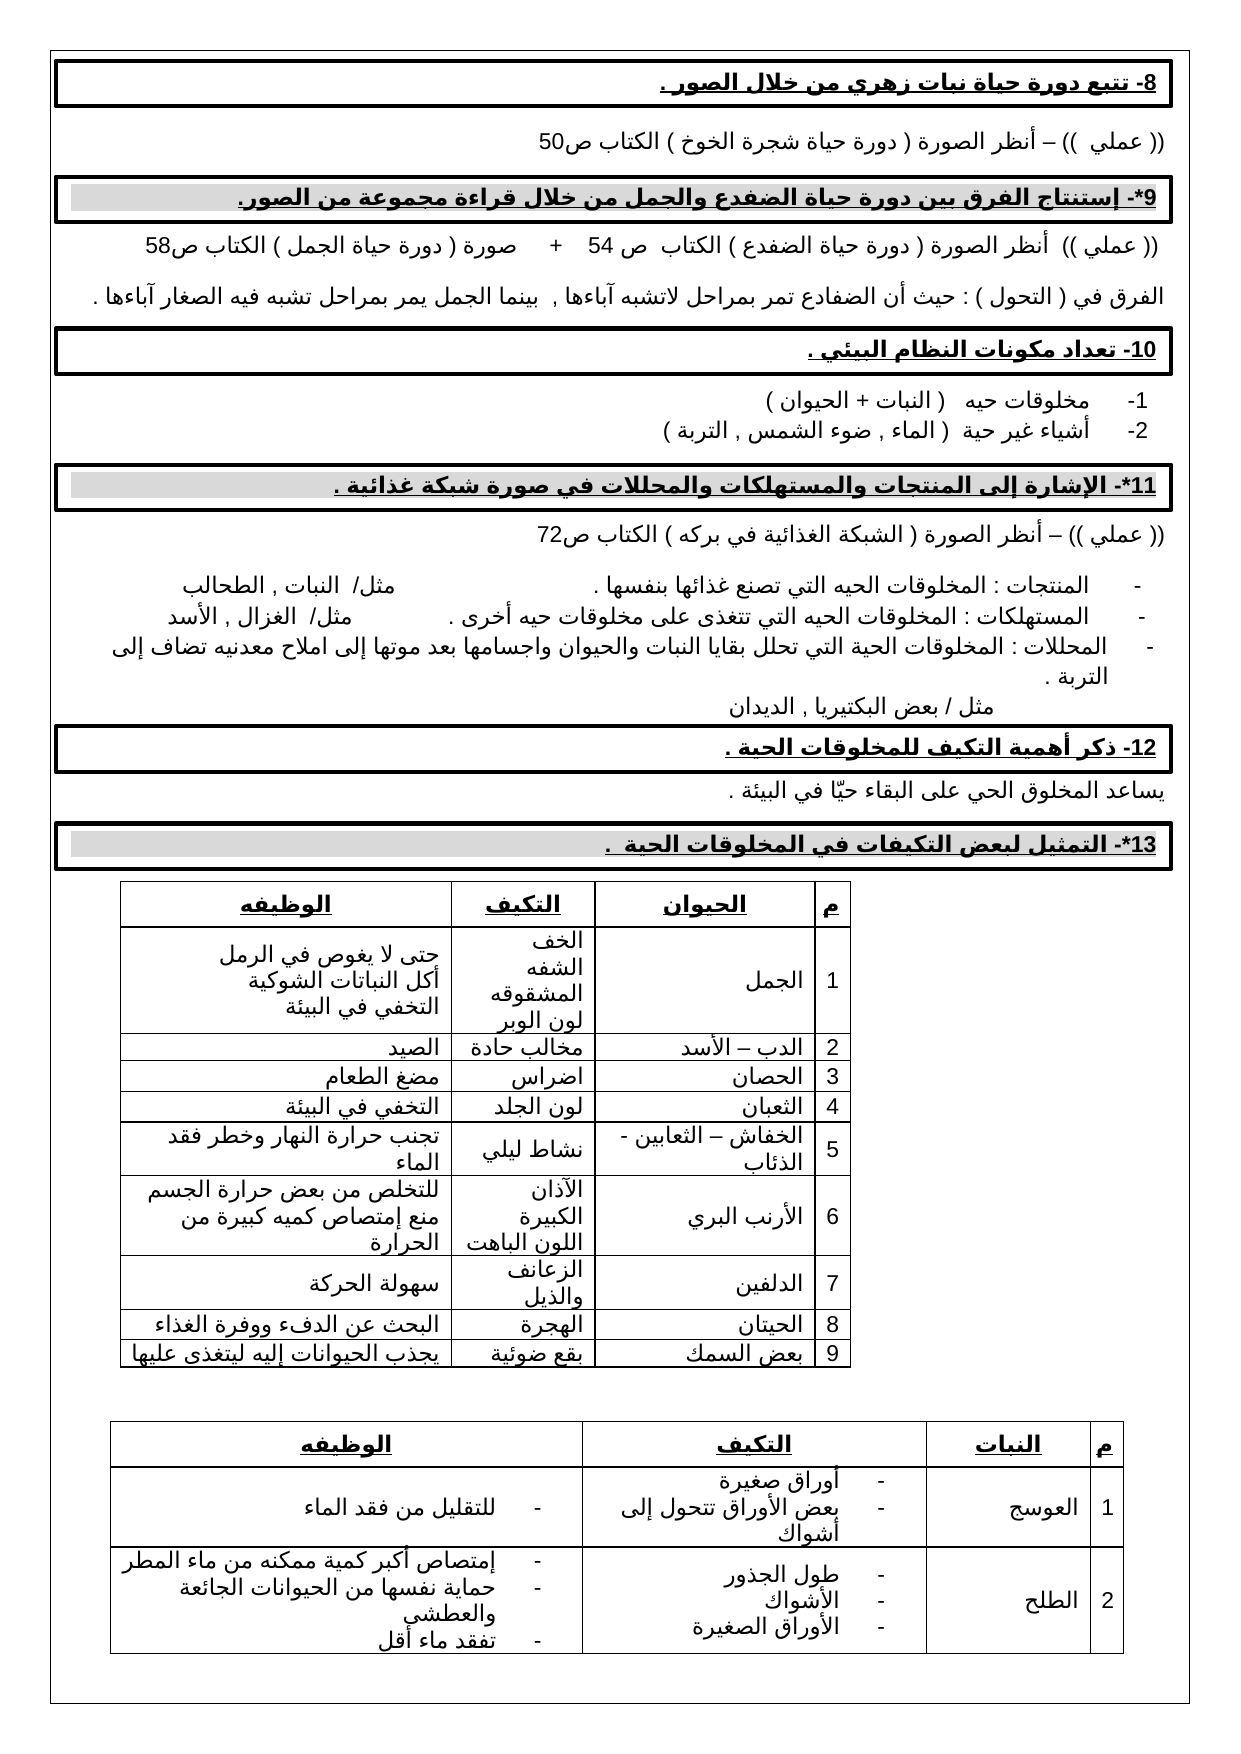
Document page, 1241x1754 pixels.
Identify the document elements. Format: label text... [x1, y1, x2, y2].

table_cell الثعبان [596, 1092, 814, 1121]
table_cell يجذب الحيوانات إليه ليتغذى عليها [121, 1340, 451, 1366]
table_cell الدلفين [596, 1256, 814, 1309]
table_cell طول الجذور الأشواك الأوراق الصغيرة [583, 1548, 926, 1653]
table_cell للتقليل من فقد الماء [111, 1468, 582, 1546]
table_header م [816, 882, 850, 926]
list المحللات : المخلوقات الحية التي تحلل بقايا النبات والحيوان واجسامها بعد موتها إلى املاح معدنيه تضاف إلى التربة . [75, 633, 1146, 689]
table_cell مضغ الطعام [121, 1061, 451, 1091]
table_cell العوسج [927, 1468, 1090, 1546]
table_cell مخالب حادة [452, 1034, 594, 1060]
list المستهلكات : المخلوقات الحيه التي تتغذى على مخلوقات حيه أخرى . مثل/ الغزال , الأسد [75, 603, 1138, 629]
table_cell حتى لا يغوص في الرمل أكل النباتات الشوكية التخفي في البيئة [121, 928, 451, 1033]
table_header التكيف [583, 1422, 926, 1466]
table_cell الهجرة [452, 1310, 594, 1339]
table_cell التخفي في البيئة [121, 1092, 451, 1121]
table_cell الجمل [596, 928, 814, 1033]
list مثل / بعض البكتيريا , الديدان [75, 693, 1090, 720]
table_cell أوراق صغيرة بعض الأوراق تتحول إلى أشواك [583, 1468, 926, 1546]
table_cell الصيد [121, 1034, 451, 1060]
table_cell 6 [816, 1176, 850, 1255]
table_cell للتخلص من بعض حرارة الجسم منع إمتصاص كميه كبيرة من الحرارة [121, 1176, 451, 1255]
table_cell اضراس [452, 1061, 594, 1091]
table_cell الأرنب البري [596, 1176, 814, 1255]
list أشياء غير حية ( الماء , ضوء الشمس , التربة ) [75, 417, 1128, 444]
table_header التكيف [452, 882, 594, 926]
table_cell تجنب حرارة النهار وخطر فقد الماء [121, 1123, 451, 1175]
table_cell سهولة الحركة [121, 1256, 451, 1309]
table_cell 2 [816, 1034, 850, 1060]
table_cell الدب – الأسد [596, 1034, 814, 1060]
table_cell الخفاش – الثعابين - الذئاب [596, 1123, 814, 1175]
list مخلوقات حيه ( النبات + الحيوان ) [75, 387, 1128, 413]
table_cell بقع ضوئية [452, 1340, 594, 1366]
table_cell 3 [816, 1061, 850, 1091]
table_cell بعض السمك [596, 1340, 814, 1366]
text (( عملي )) – أنظر الصورة ( دورة حياة شجرة الخوخ ) الكتاب ص50 [75, 128, 1165, 154]
table_cell إمتصاص أكبر كمية ممكنه من ماء المطر حماية نفسها من الحيوانات الجائعة والعطشى تفقد ماء أقل [111, 1548, 582, 1653]
table_cell نشاط ليلي [452, 1123, 594, 1175]
table_header النبات [927, 1422, 1090, 1466]
table_cell الحصان [596, 1061, 814, 1091]
table_header م [1091, 1422, 1123, 1466]
table_cell الخف الشفه المشقوقه لون الوبر [452, 928, 594, 1033]
text (( عملي )) – أنظر الصورة ( الشبكة الغذائية في بركه ) الكتاب ص72 [75, 521, 1165, 548]
table_cell 1 [1091, 1468, 1123, 1546]
table_cell 7 [816, 1256, 850, 1309]
table_cell 2 [1091, 1548, 1123, 1653]
table_cell 5 [816, 1123, 850, 1175]
table_cell 4 [816, 1092, 850, 1121]
text (( عملي )) أنظر الصورة ( دورة حياة الضفدع ) الكتاب ص 54 + صورة ( دورة حياة الجمل ) الكتاب ص58 [75, 232, 1165, 258]
list المنتجات : المخلوقات الحيه التي تصنع غذائها بنفسها . مثل/ النبات , الطحالب [75, 572, 1159, 599]
table_header الوظيفه [111, 1422, 582, 1466]
table_cell الآذان الكبيرة اللون الباهت [452, 1176, 594, 1255]
table_cell الحيتان [596, 1310, 814, 1339]
table_header الوظيفه [121, 882, 451, 926]
table_cell 8 [816, 1310, 850, 1339]
table_cell الزعانف والذيل [452, 1256, 594, 1309]
table_header الحيوان [596, 882, 814, 926]
table_cell 9 [816, 1340, 850, 1366]
table_cell 1 [816, 928, 850, 1033]
text يساعد المخلوق الحي على البقاء حيّا في البيئة . [75, 777, 1165, 803]
table_cell الطلح [927, 1548, 1090, 1653]
table_cell لون الجلد [452, 1092, 594, 1121]
table_cell البحث عن الدفء ووفرة الغذاء [121, 1310, 451, 1339]
text الفرق في ( التحول ) : حيث أن الضفادع تمر بمراحل لاتشبه آباءها , بينما الجمل يمر بمراحل تشبه فيه الصغار آباءها . [75, 283, 1165, 309]
